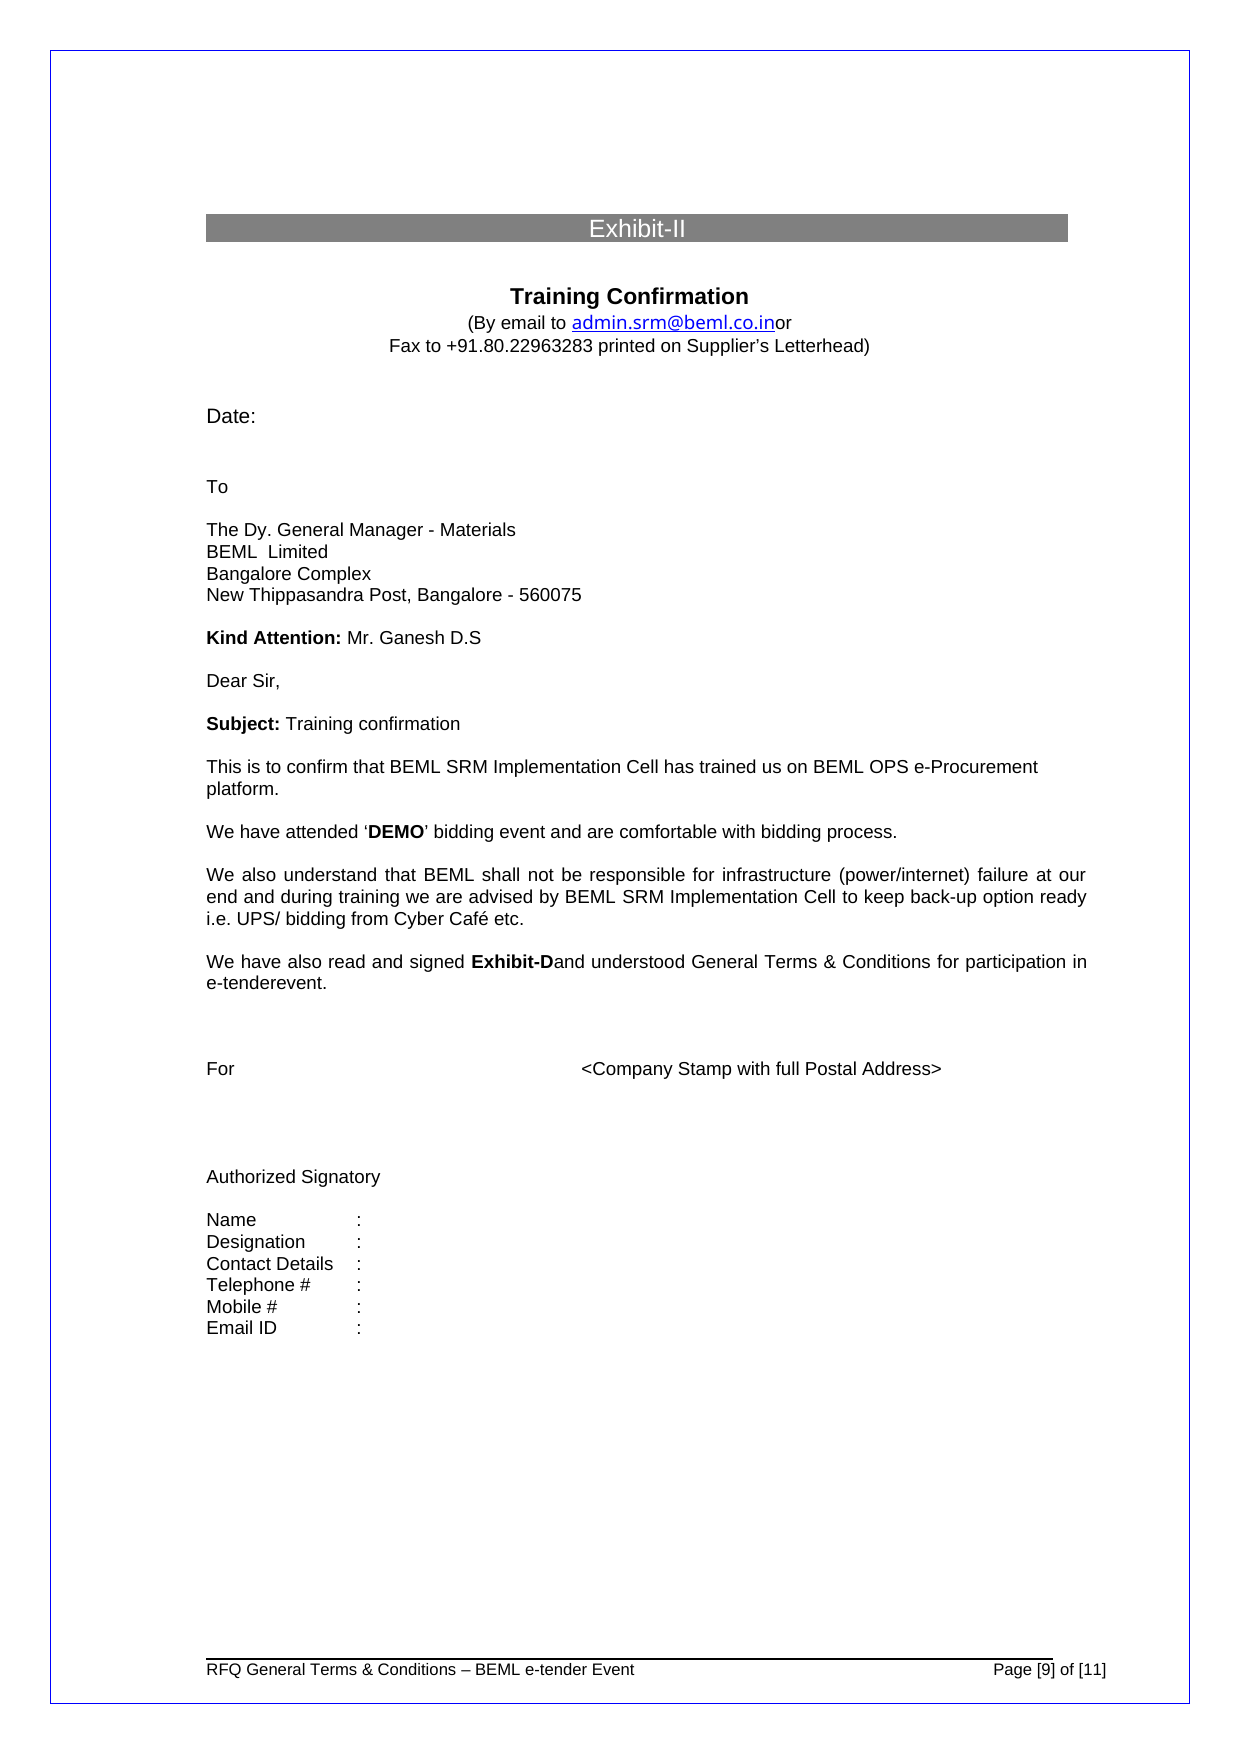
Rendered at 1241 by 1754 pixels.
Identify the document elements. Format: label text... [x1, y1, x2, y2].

text platform. [159, 778, 1087, 799]
text Date: [206, 404, 1053, 428]
text Designation : [206, 1231, 1053, 1252]
text Name : [206, 1209, 1053, 1231]
text Contact Details : [206, 1252, 1053, 1274]
text This is to confirm that BEML SRM Implementation Cell has trained us on BEML OPS e-Procurement [159, 756, 1087, 778]
text We also understand that BEML shall not be responsible for infrastructure (power/internet) failure at our end and during training we are advised by BEML SRM Implementation Cell to keep back-up option ready i.e. UPS/ bidding from Cyber Café etc. [206, 864, 1087, 929]
text Kind Attention: Mr. Ganesh D.S [206, 627, 1053, 648]
text New Thippasandra Post, Bangalore - 560075 [206, 584, 1053, 605]
text We have also read and signed Exhibit-Dand understood General Terms & Conditions for participation in e-tenderevent. [206, 950, 1087, 993]
text Authorized Signatory [206, 1166, 1053, 1188]
text The Dy. General Manager - Materials [206, 519, 1053, 541]
text Dear Sir, [206, 670, 1053, 692]
text (By email to admin.srm@beml.co.inor [206, 309, 1053, 335]
text To [206, 476, 1053, 498]
text We have attended ‘DEMO’ bidding event and are comfortable with bidding process. [206, 821, 1087, 843]
text Email ID : [206, 1317, 1053, 1338]
text Telephone # : [206, 1274, 1053, 1295]
text Subject: Training confirmation [206, 713, 1053, 735]
text Fax to +91.80.22963283 printed on Supplier’s Letterhead) [206, 335, 1053, 356]
subtitle Training Confirmation [206, 283, 1053, 309]
text Mobile # : [206, 1295, 1053, 1317]
subtitle Exhibit-II [206, 214, 1068, 242]
text For <Company Stamp with full Postal Address> [206, 1058, 1053, 1080]
text Complex [206, 562, 1053, 584]
text BEML Limited [206, 541, 1053, 562]
